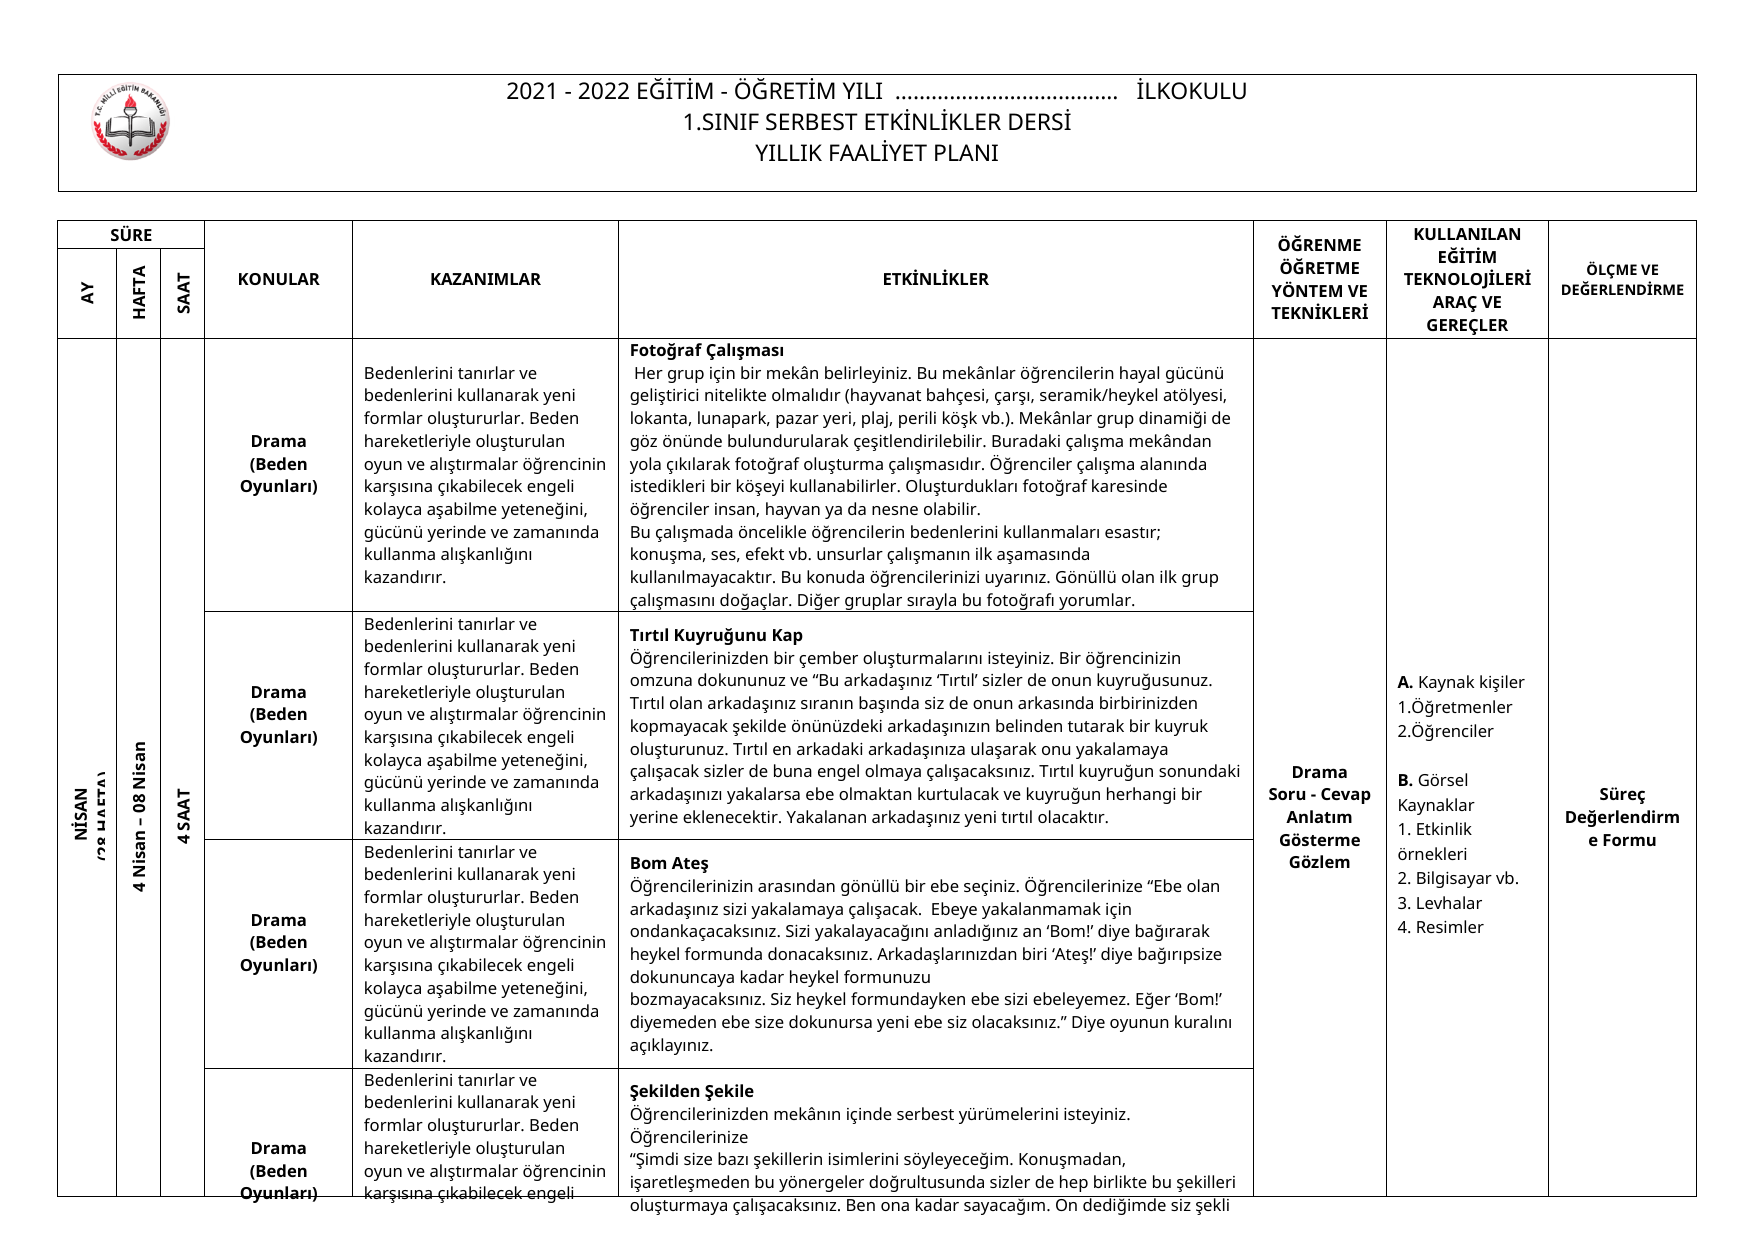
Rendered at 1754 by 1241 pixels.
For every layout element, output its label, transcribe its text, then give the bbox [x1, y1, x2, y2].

table_cell Drama (Beden Oyunları) [205, 612, 352, 839]
table_cell SAAT [161, 249, 204, 338]
table_cell Drama (Beden Oyunları) [205, 840, 352, 1067]
table_cell 4 SAAT [161, 339, 204, 1196]
table_cell Bedenlerini tanırlar ve bedenlerini kullanarak yeni formlar oluştururlar. Beden hareketleriyle oluşturulan oyun ve alıştırmalar öğrencinin karşısına çıkabilecek engeli kolayca aşabilme yeteneğini, gücünü yerinde ve zamanında kullanma alışkanlığını kazandırır. [353, 1069, 618, 1196]
table_cell Şekilden Şekile Öğrencilerinizden mekânın içinde serbest yürümelerini isteyiniz. Öğrencilerinize “Şimdi size bazı şekillerin isimlerini söyleyeceğim. Konuşmadan, işaretleşmeden bu yönergeler doğrultusunda sizler de hep birlikte bu şekilleri oluşturmaya çalışacaksınız. Ben ona kadar sayacağım. On dediğimde siz şekli tamamlamış olacaksınız.” diyerek çalışmayı anlatınız. Öğrencilerinize; daire, kare, üçgen, dikdörtgen gibi şekiller ya da K, T, S, P, Z, M gibi harfler söyleyebilirsiniz. [619, 1069, 1253, 1196]
table_cell 4 Nisan – 08 Nisan [117, 339, 160, 1196]
table_header KAZANIMLAR [353, 221, 618, 338]
table_cell Drama (Beden Oyunları) [205, 339, 352, 611]
table_cell Bom Ateş Öğrencilerinizin arasından gönüllü bir ebe seçiniz. Öğrencilerinize “Ebe olan arkadaşınız sizi yakalamaya çalışacak. Ebeye yakalanmamak için ondankaçacaksınız. Sizi yakalayacağını anladığınız an ‘Bom!’ diye bağırarak heykel formunda donacaksınız. Arkadaşlarınızdan biri ‘Ateş!’ diye bağırıpsize dokununcaya kadar heykel formunuzu bozmayacaksınız. Siz heykel formundayken ebe sizi ebeleyemez. Eğer ‘Bom!’ diyemeden ebe size dokunursa yeni ebe siz olacaksınız.” Diye oyunun kuralını açıklayınız. [619, 840, 1253, 1067]
table_header KONULAR [205, 221, 352, 338]
table_header SÜRE [58, 221, 204, 248]
table_cell Bedenlerini tanırlar ve bedenlerini kullanarak yeni formlar oluştururlar. Beden hareketleriyle oluşturulan oyun ve alıştırmalar öğrencinin karşısına çıkabilecek engeli kolayca aşabilme yeteneğini, gücünü yerinde ve zamanında kullanma alışkanlığını kazandırır. [353, 612, 618, 839]
table_header ÖĞRENME ÖĞRETME YÖNTEM VE TEKNİKLERİ [1254, 221, 1386, 338]
table_cell Bedenlerini tanırlar ve bedenlerini kullanarak yeni formlar oluştururlar. Beden hareketleriyle oluşturulan oyun ve alıştırmalar öğrencinin karşısına çıkabilecek engeli kolayca aşabilme yeteneğini, gücünü yerinde ve zamanında kullanma alışkanlığını kazandırır. [353, 840, 618, 1067]
table_cell Fotoğraf Çalışması Her grup için bir mekân belirleyiniz. Bu mekânlar öğrencilerin hayal gücünü geliştirici nitelikte olmalıdır (hayvanat bahçesi, çarşı, seramik/heykel atölyesi, lokanta, lunapark, pazar yeri, plaj, perili köşk vb.). Mekânlar grup dinamiği de göz önünde bulundurularak çeşitlendirilebilir. Buradaki çalışma mekândan yola çıkılarak fotoğraf oluşturma çalışmasıdır. Öğrenciler çalışma alanında istedikleri bir köşeyi kullanabilirler. Oluşturdukları fotoğraf karesinde öğrenciler insan, hayvan ya da nesne olabilir. Bu çalışmada öncelikle öğrencilerin bedenlerini kullanmaları esastır; konuşma, ses, efekt vb. unsurlar çalışmanın ilk aşamasında kullanılmayacaktır. Bu konuda öğrencilerinizi uyarınız. Gönüllü olan ilk grup çalışmasını doğaçlar. Diğer gruplar sırayla bu fotoğrafı yorumlar. [619, 339, 1253, 611]
table_cell Süreç Değerlendirme Formu [1549, 339, 1696, 1196]
picture [85, 77, 175, 167]
table_cell Drama Soru - Cevap Anlatım Gösterme Gözlem [1254, 339, 1386, 1196]
table_header ETKİNLİKLER [619, 221, 1253, 338]
table_cell Drama (Beden Oyunları) [205, 1069, 352, 1196]
table_cell HAFTA [117, 249, 160, 338]
table_header ÖLÇME VE DEĞERLENDİRME [1549, 221, 1696, 338]
table_cell AY [58, 249, 116, 338]
table_cell A. Kaynak kişiler 1.Öğretmenler 2.Öğrenciler B. Görsel Kaynaklar 1. Etkinlik örnekleri 2. Bilgisayar vb. 3. Levhalar 4. Resimler [1387, 339, 1548, 1196]
table_cell Tırtıl Kuyruğunu Kap Öğrencilerinizden bir çember oluşturmalarını isteyiniz. Bir öğrencinizin omzuna dokununuz ve “Bu arkadaşınız ‘Tırtıl’ sizler de onun kuyruğusunuz. Tırtıl olan arkadaşınız sıranın başında siz de onun arkasında birbirinizden kopmayacak şekilde önünüzdeki arkadaşınızın belinden tutarak bir kuyruk oluşturunuz. Tırtıl en arkadaki arkadaşınıza ulaşarak onu yakalamaya çalışacak sizler de buna engel olmaya çalışacaksınız. Tırtıl kuyruğun sonundaki arkadaşınızı yakalarsa ebe olmaktan kurtulacak ve kuyruğun herhangi bir yerine eklenecektir. Yakalanan arkadaşınız yeni tırtıl olacaktır. [619, 612, 1253, 839]
table_cell NİSAN (28.HAFTA) [58, 339, 116, 1196]
table_header KULLANILAN EĞİTİM TEKNOLOJİLERİ ARAÇ VE GEREÇLER [1387, 221, 1548, 338]
table_cell Bedenlerini tanırlar ve bedenlerini kullanarak yeni formlar oluştururlar. Beden hareketleriyle oluşturulan oyun ve alıştırmalar öğrencinin karşısına çıkabilecek engeli kolayca aşabilme yeteneğini, gücünü yerinde ve zamanında kullanma alışkanlığını kazandırır. [353, 339, 618, 611]
